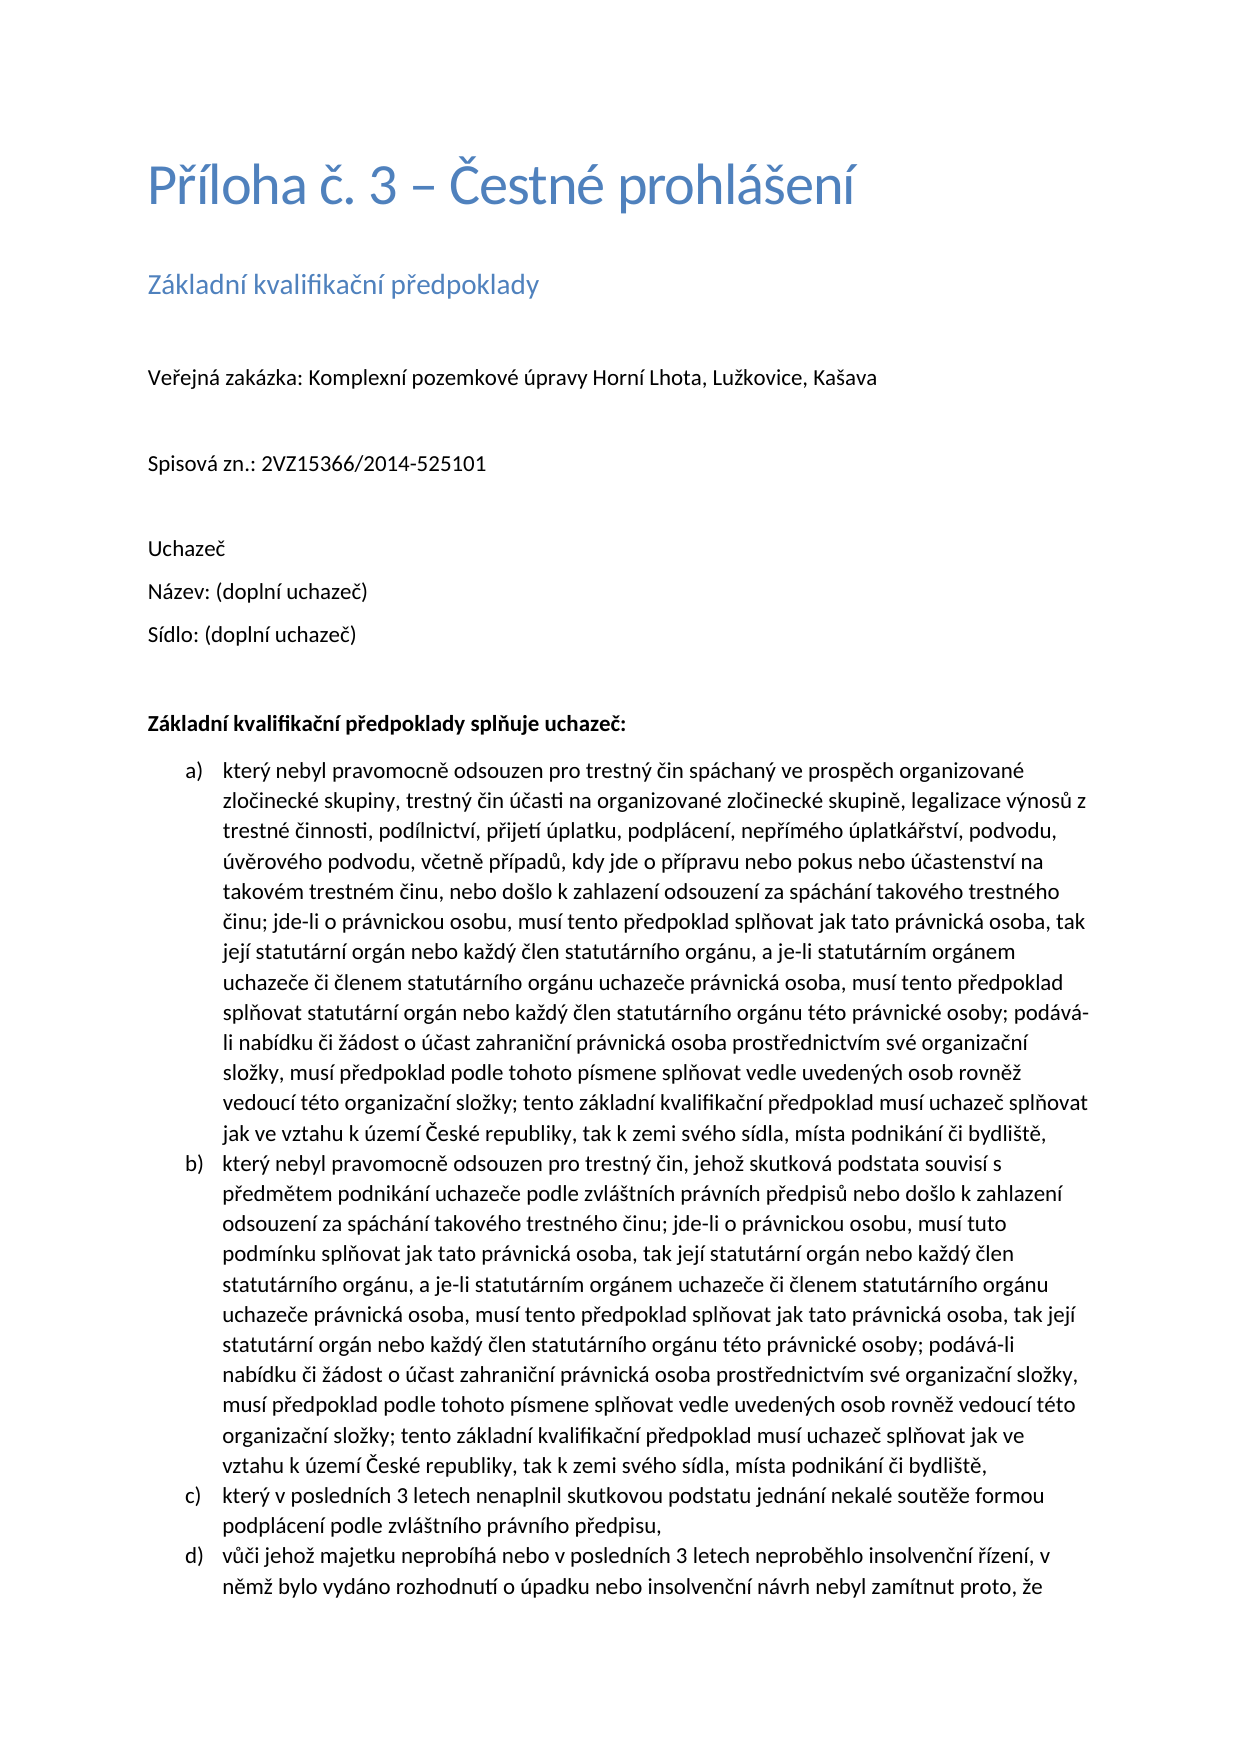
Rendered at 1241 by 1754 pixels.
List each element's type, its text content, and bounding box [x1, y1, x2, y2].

text Název: (doplní uchazeč) [148, 577, 1093, 605]
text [185, 1542, 1093, 1600]
text Uchazeč [148, 534, 1093, 562]
text který v posledních 3 letech nenaplnil skutkovou podstatu jednání nekalé soutěže formou podplácení podle zvláštního právního předpisu, [185, 1481, 1093, 1539]
list který nebyl pravomocně odsouzen pro trestný čin spáchaný ve prospěch organizované zločinecké skupiny, trestný čin účasti na organizované zločinecké skupině, legalizace výnosů z trestné činnosti, podílnictví, přijetí úplatku, podplácení, nepřímého úplatkářství, podvodu, úvěrového podvodu, včetně případů, kdy jde o přípravu nebo pokus nebo účastenství na takovém trestném činu, nebo došlo k zahlazení odsouzení za spáchání takového trestného činu; jde-li o právnickou osobu, musí tento předpoklad splňovat jak tato právnická osoba, tak její statutární orgán nebo každý člen statutárního orgánu, a je-li statutárním orgánem uchazeče či členem statutárního orgánu uchazeče právnická osoba, musí tento předpoklad splňovat statutární orgán nebo každý člen statutárního orgánu této právnické osoby; podává-li nabídku či žádost o účast zahraniční právnická osoba prostřednictvím své organizační složky, musí předpoklad podle tohoto písmene splňovat vedle uvedených osob rovněž vedoucí této organizační složky; tento základní kvalifikační předpoklad musí uchazeč splňovat jak ve vztahu k území České republiky, tak k zemi svého sídla, místa podnikání či bydliště, [185, 756, 1093, 1147]
title Příloha č. 3 – Čestné prohlášení [148, 148, 1093, 219]
text Základní kvalifikační předpoklady [148, 266, 1093, 301]
text Základní kvalifikační předpoklady splňuje uchazeč: [148, 709, 1093, 737]
text který nebyl pravomocně odsouzen pro trestný čin, jehož skutková podstata souvisí s předmětem podnikání uchazeče podle zvláštních právních předpisů nebo došlo k zahlazení odsouzení za spáchání takového trestného činu; jde-li o právnickou osobu, musí tuto podmínku splňovat jak tato právnická osoba, tak její statutární orgán nebo každý člen statutárního orgánu, a je-li statutárním orgánem uchazeče či členem statutárního orgánu uchazeče právnická osoba, musí tento předpoklad splňovat jak tato právnická osoba, tak její statutární orgán nebo každý člen statutárního orgánu této právnické osoby; podává-li nabídku či žádost o účast zahraniční právnická osoba prostřednictvím své organizační složky, musí předpoklad podle tohoto písmene splňovat vedle uvedených osob rovněž vedoucí této organizační složky; tento základní kvalifikační předpoklad musí uchazeč splňovat jak ve vztahu k území České republiky, tak k zemi svého sídla, místa podnikání či bydliště, [185, 1149, 1093, 1479]
text Veřejná zakázka: Komplexní pozemkové úpravy Horní Lhota, Lužkovice, Kašava [148, 363, 1093, 392]
text Sídlo: (doplní uchazeč) [148, 620, 1093, 648]
text Spisová zn.: 2VZ15366/2014-525101 [148, 449, 1093, 477]
